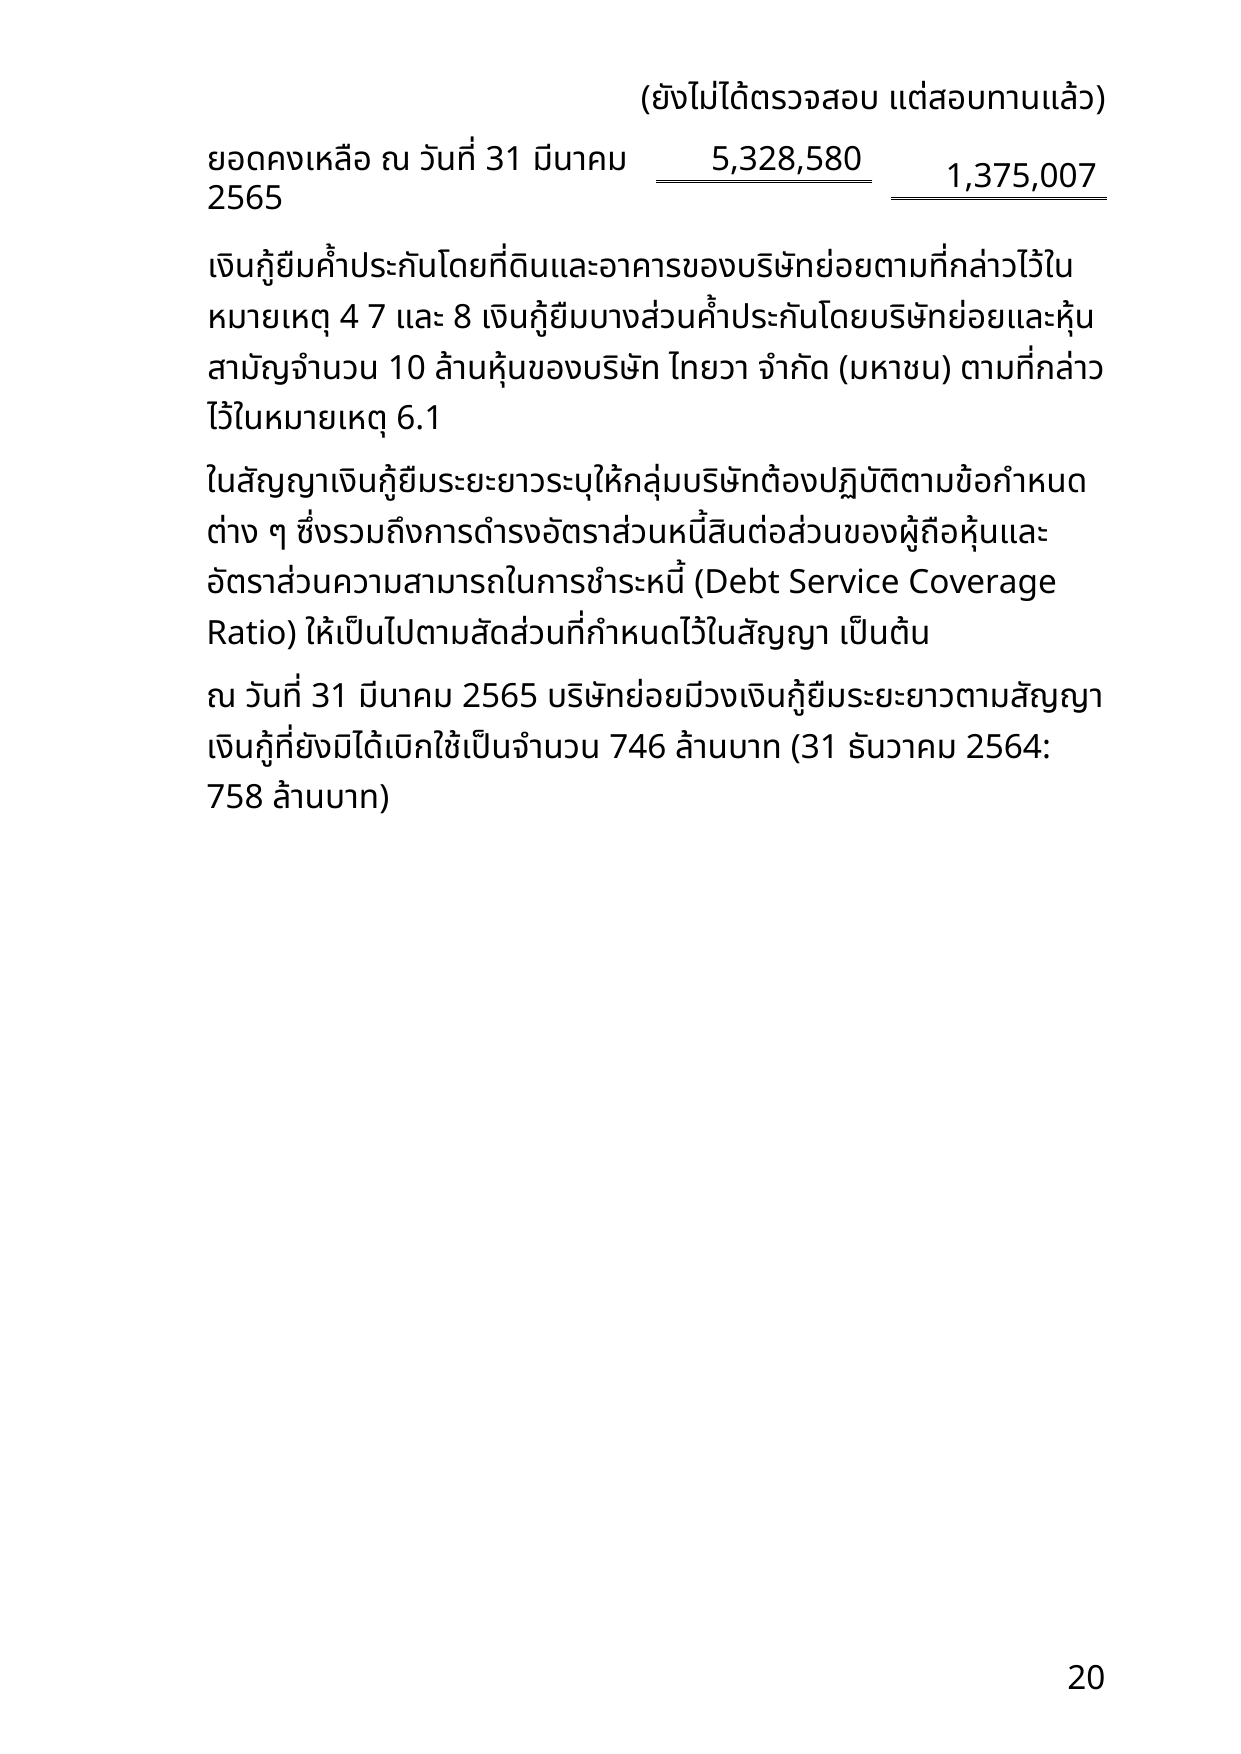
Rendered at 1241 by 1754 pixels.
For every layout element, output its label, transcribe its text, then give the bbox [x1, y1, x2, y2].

table_cell ยอดคงเหลือ ณ วันที่ 31 มีนาคม 2565 [199, 137, 647, 217]
table_cell 5,328,580 [647, 137, 881, 217]
text ณ วันที่ 31 มีนาคม 2565 บริษัทย่อยมีวงเงินกู้ยืมระยะยาวตามสัญญาเงินกู้ที่ยังมิได้เบิกใช้เป็นจำนวน 746 ล้านบาท (31 ธันวาคม 2564: 758 ล้านบาท) [150, 672, 1105, 824]
table_cell 1,375,007 [881, 137, 1116, 217]
text ในสัญญาเงินกู้ยืมระยะยาวระบุให้กลุ่มบริษัทต้องปฏิบัติตามข้อกำหนดต่าง ๆ ซึ่งรวมถึงการดำรงอัตราส่วนหนี้สินต่อส่วนของผู้ถือหุ้นและอัตราส่วนความสามารถในการชำระหนี้ (Debt Service Coverage Ratio) ให้เป็นไปตามสัดส่วนที่กำหนดไว้ในสัญญา เป็นต้น [150, 457, 1105, 659]
text เงินกู้ยืมค้ำประกันโดยที่ดินและอาคารของบริษัทย่อยตามที่กล่าวไว้ในหมายเหตุ 4 7 และ 8 เงินกู้ยืมบางส่วนค้ำประกันโดยบริษัทย่อยและหุ้นสามัญจำนวน 10 ล้านหุ้นของบริษัท ไทยวา จำกัด (มหาชน) ตามที่กล่าวไว้ในหมายเหตุ 6.1 [150, 242, 1105, 445]
